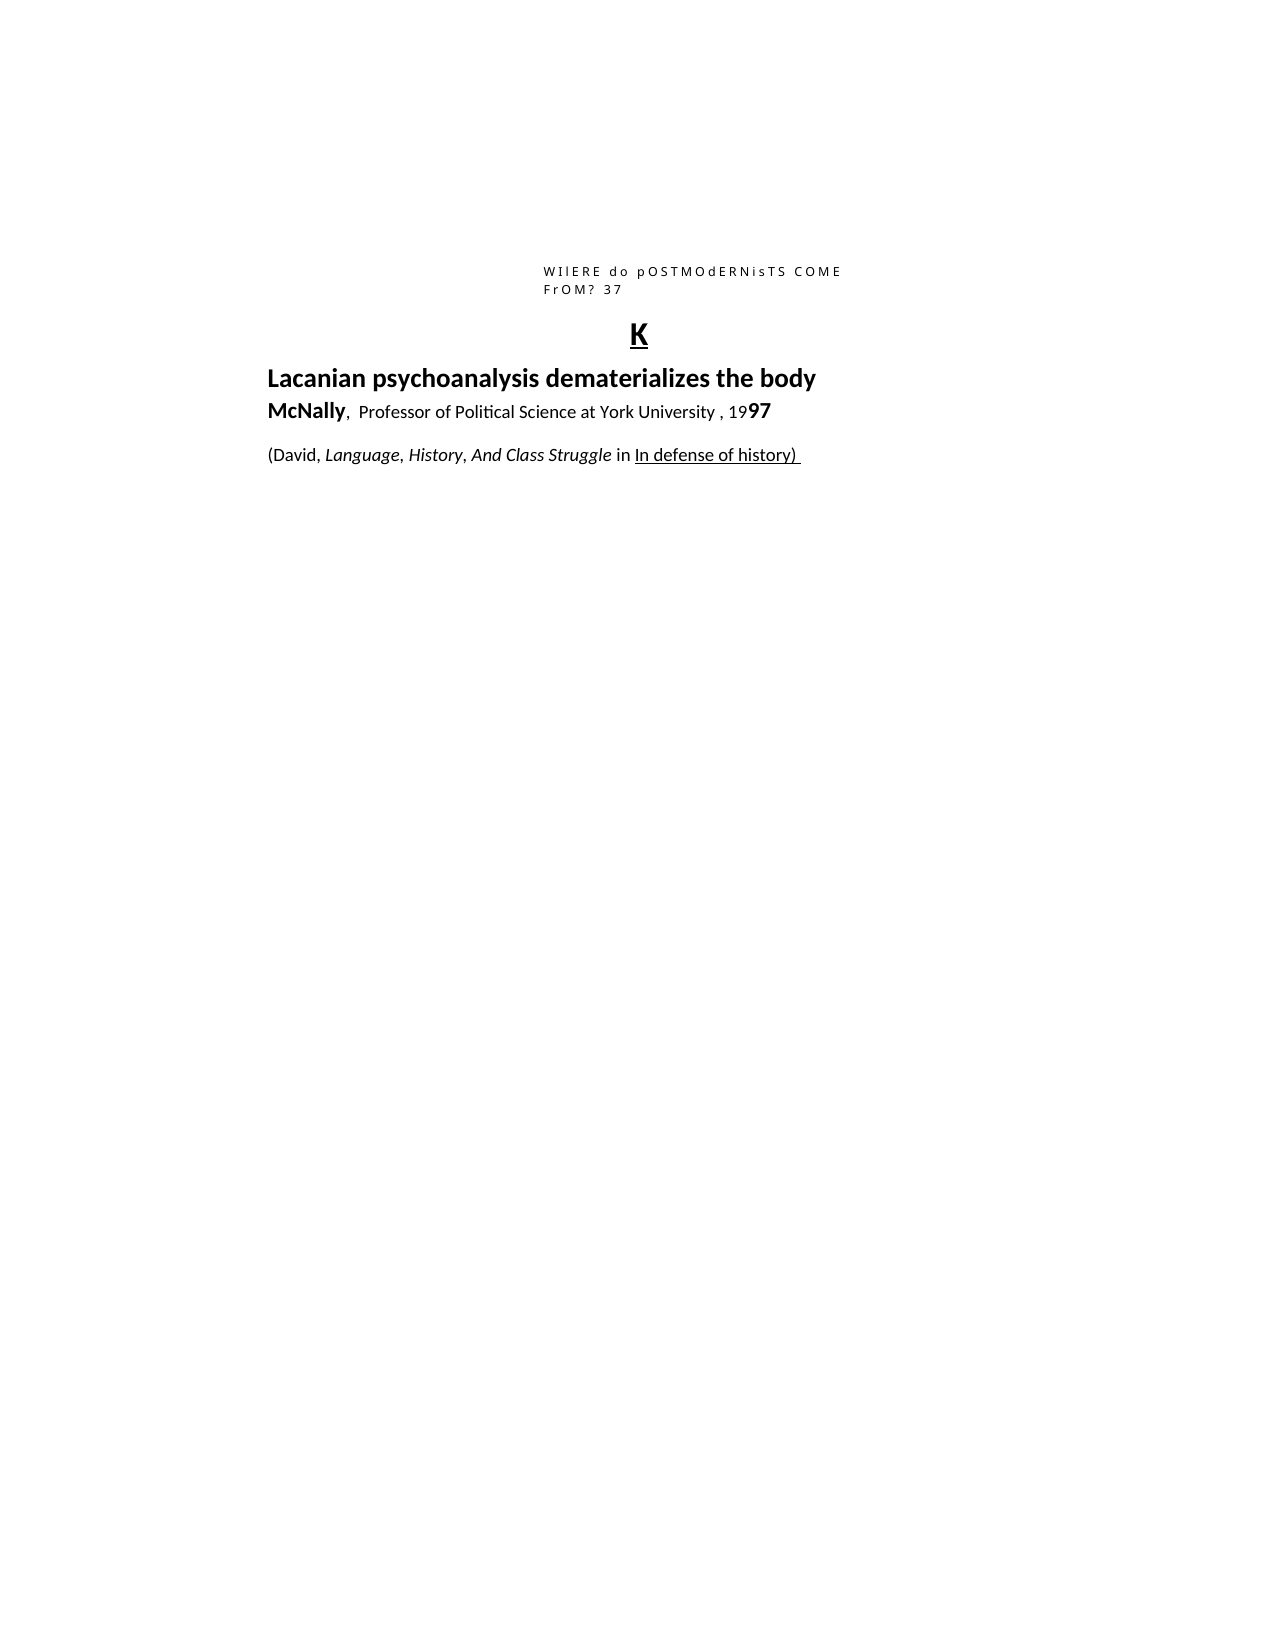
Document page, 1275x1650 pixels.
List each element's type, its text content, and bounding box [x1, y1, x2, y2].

text McNally, Professor of Political Science at York University , 1997 [267, 396, 1011, 424]
text (David, Language, History, And Class Struggle in In defense of history) [267, 443, 1011, 466]
subtitle K [267, 313, 1011, 353]
subtitle Lacanian psychoanalysis dematerializes the body [267, 361, 1011, 394]
